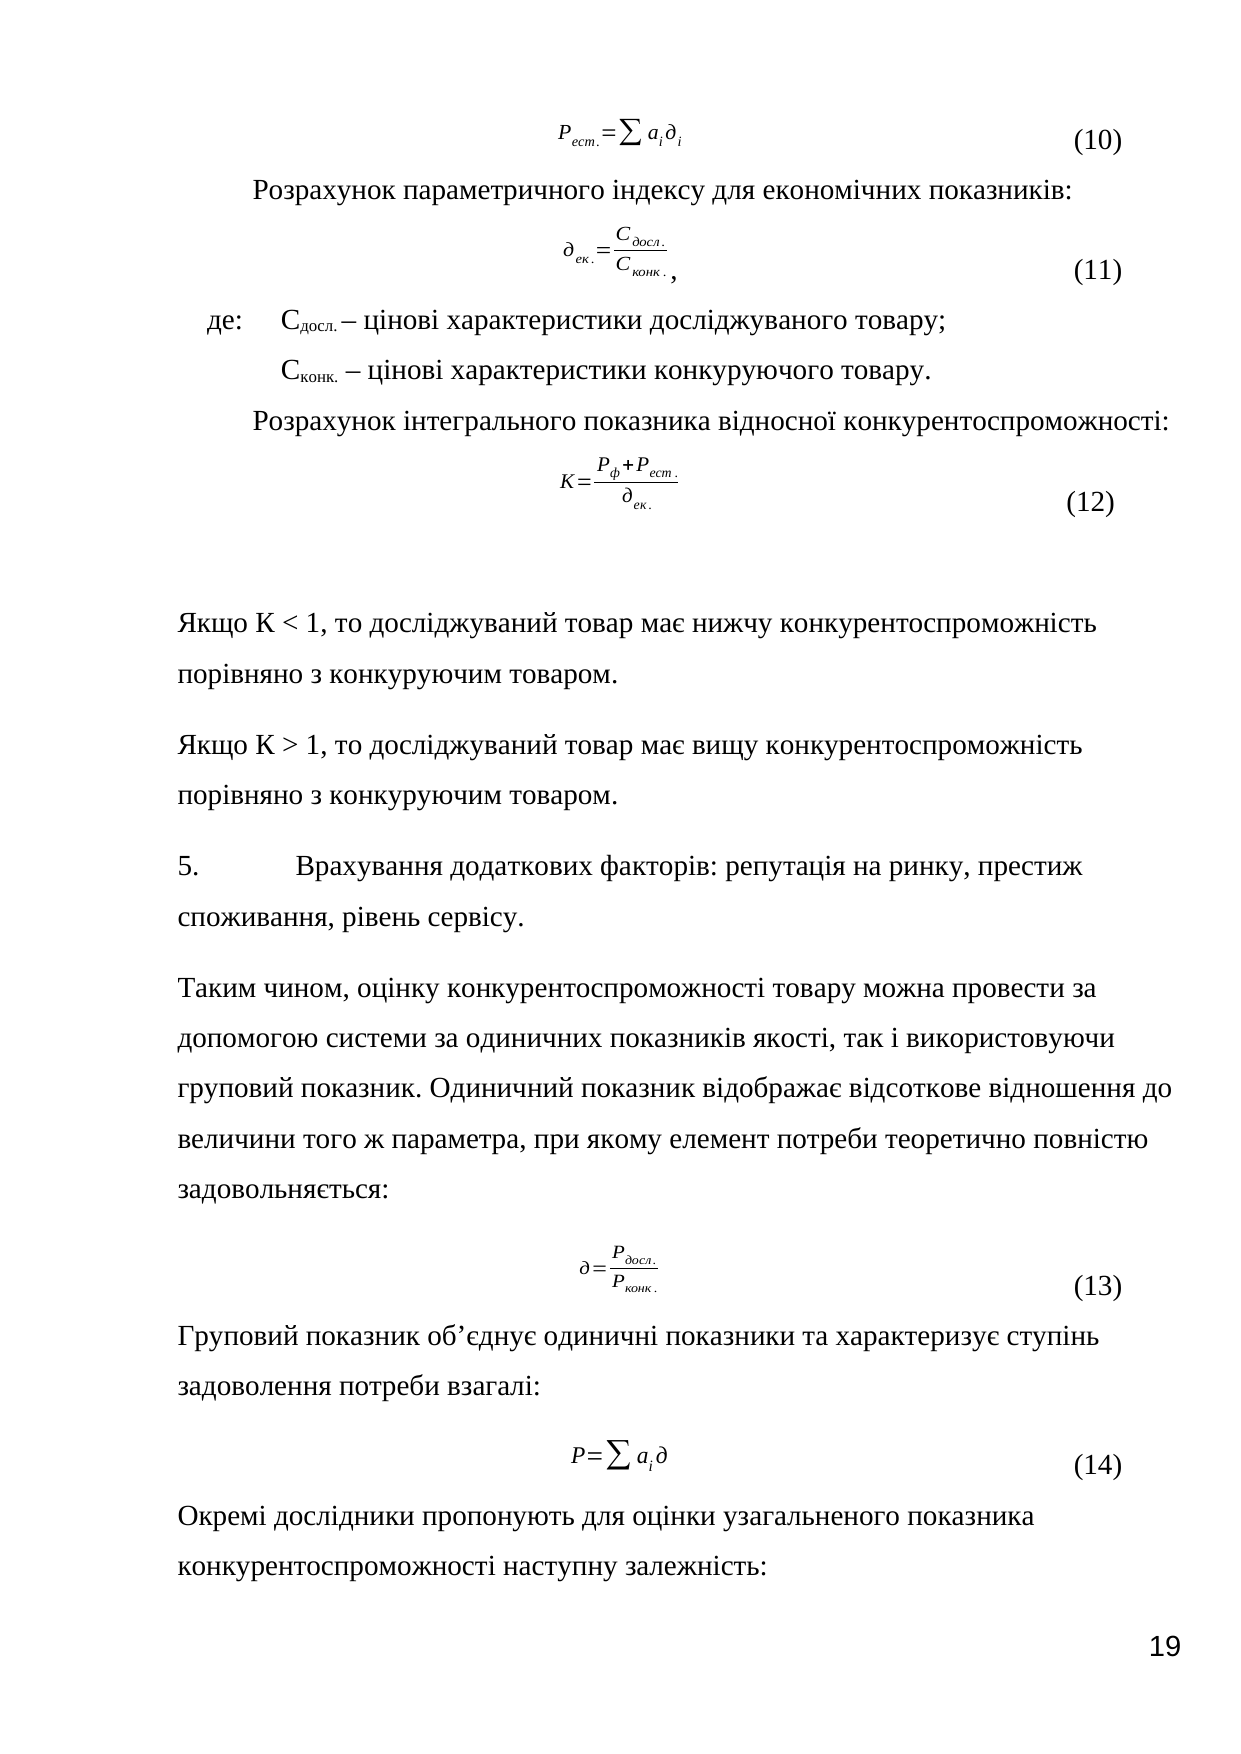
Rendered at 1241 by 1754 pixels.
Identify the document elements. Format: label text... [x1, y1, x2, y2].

text Окремі дослідники пропонують для оцінки узагальненого показника конкурентоспроможності наступну залежність: [177, 1498, 1181, 1581]
text Якщо К < 1, то досліджуваний товар має нижчу конкурентоспроможність порівняно з конкуруючим товаром. [177, 606, 1181, 689]
text 5. Врахування додаткових факторів: репутація на ринку, престиж споживання, рівень сервісу. [177, 848, 1181, 932]
text де: Сдосл. – цінові характеристики досліджуваного товару; [207, 302, 1181, 336]
text Розрахунок інтегрального показника відносної конкурентоспроможності: [177, 403, 1181, 436]
text (10) [177, 118, 1181, 156]
text Груповий показник об’єднує одиничні показники та характеризує ступінь задоволення потреби взагалі: [177, 1318, 1181, 1402]
text , (11) [177, 223, 1181, 285]
text (14) [177, 1439, 1181, 1481]
text Таким чином, оцінку конкурентоспроможності товару можна провести за допомогою системи за одиничних показників якості, так і використовуючи груповий показник. Одиничний показник відображає відсоткове відношення до величини того ж параметра, при якому елемент потреби теоретично повністю задовольняється: [177, 970, 1181, 1205]
text Розрахунок параметричного індексу для економічних показників: [177, 172, 1181, 206]
text (13) [177, 1242, 1181, 1301]
text (12) [177, 453, 1181, 518]
text Сконк. – цінові характеристики конкуруючого товару. [207, 352, 1181, 386]
text Якщо К > 1, то досліджуваний товар має вищу конкурентоспроможність порівняно з конкуруючим товаром. [177, 727, 1181, 811]
